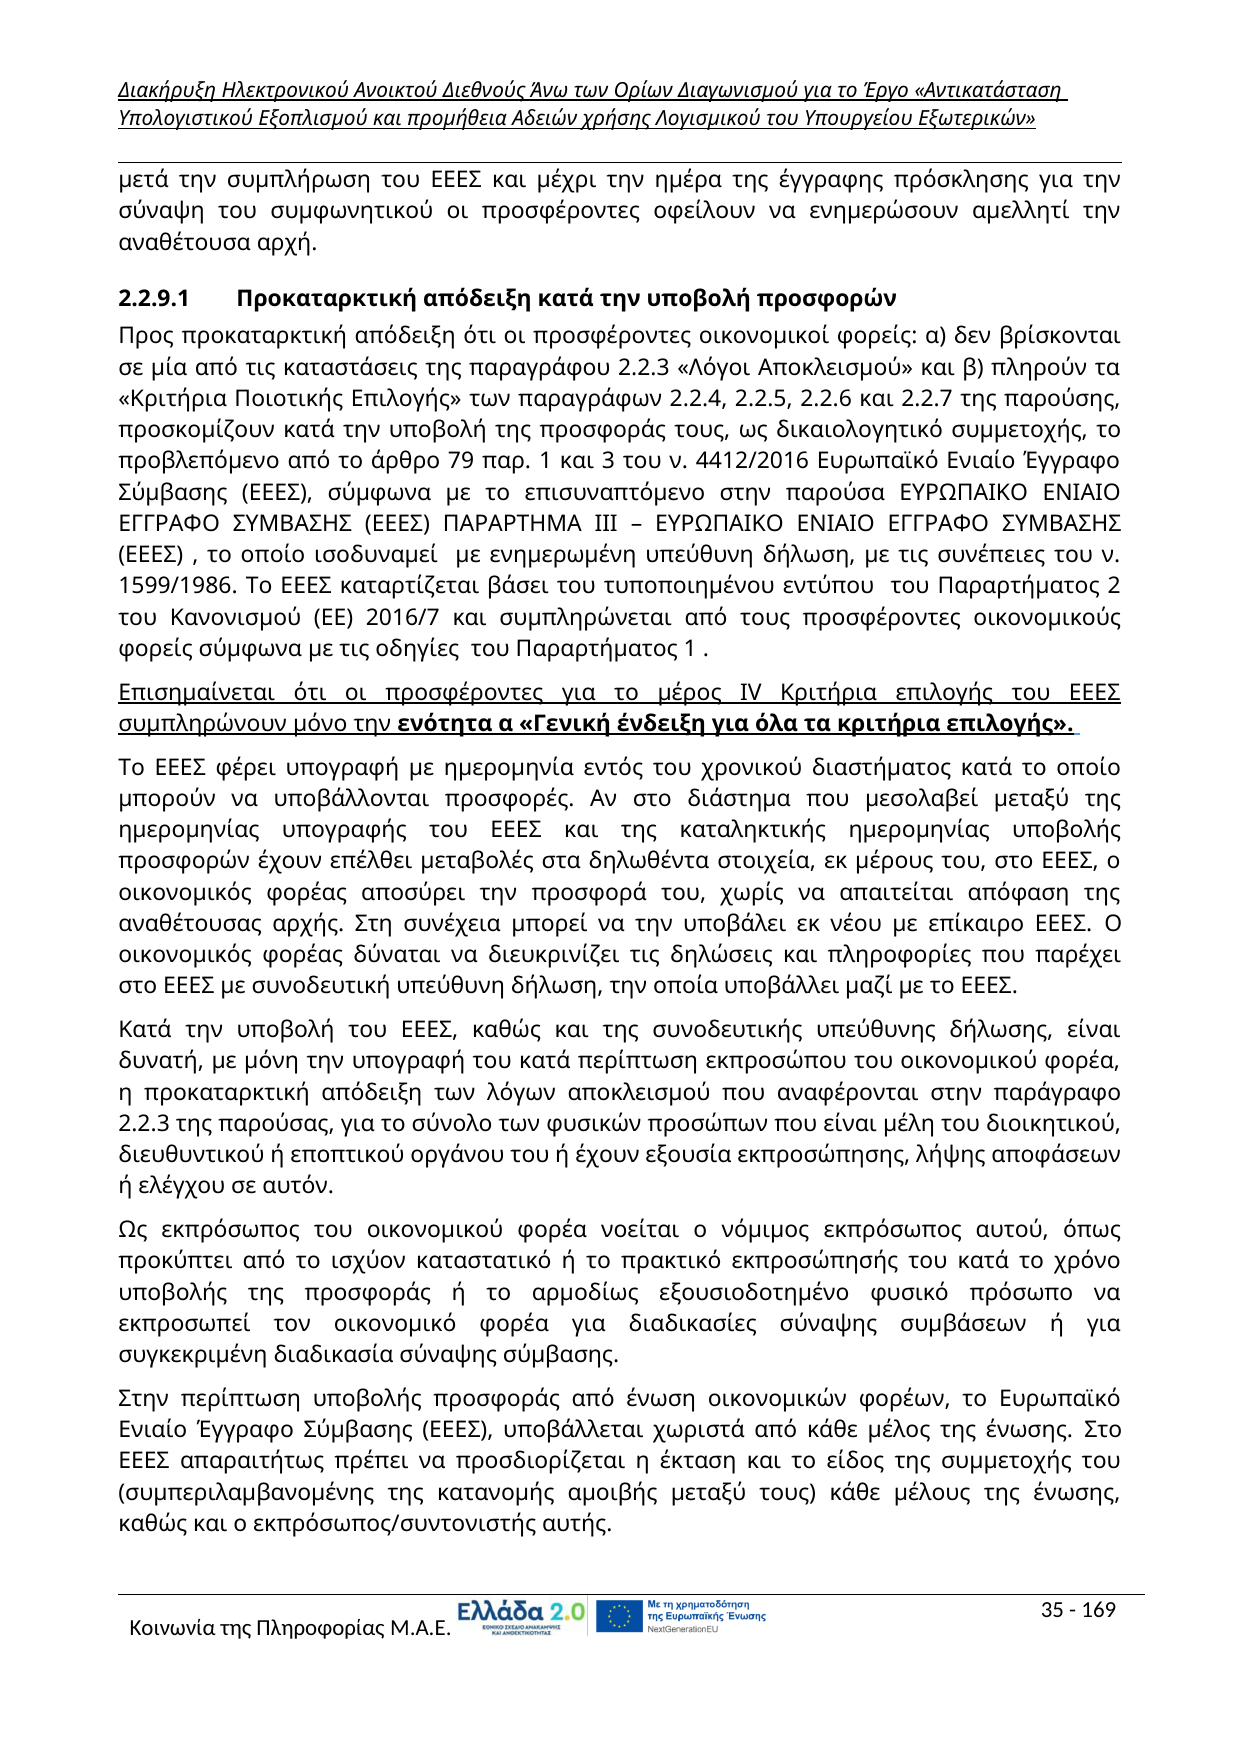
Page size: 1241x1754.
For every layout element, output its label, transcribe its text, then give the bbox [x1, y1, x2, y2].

text Κατά την υποβολή του ΕΕΕΣ, καθώς και της συνοδευτικής υπεύθυνης δήλωσης, είναι δυνατή, με μόνη την υπογραφή του κατά περίπτωση εκπροσώπου του οικονομικού φορέα, η προκαταρκτική απόδειξη των λόγων αποκλεισμού που αναφέρονται στην παράγραφο 2.2.3 της παρούσας, για το σύνολο των φυσικών προσώπων που είναι μέλη του διοικητικού, διευθυντικού ή εποπτικού οργάνου του ή έχουν εξουσία εκπροσώπησης, λήψης αποφάσεων ή ελέγχου σε αυτόν. [118, 1013, 1122, 1201]
text Προς προκαταρκτική απόδειξη ότι οι προσφέροντες οικονομικοί φορείς: α) δεν βρίσκονται σε μία από τις καταστάσεις της παραγράφου 2.2.3 «Λόγοι Αποκλεισμού» και β) πληρούν τα «Κριτήρια Ποιοτικής Επιλογής» των παραγράφων 2.2.4, 2.2.5, 2.2.6 και 2.2.7 της παρούσης, προσκομίζουν κατά την υποβολή της προσφοράς τους, ως δικαιολογητικό συμμετοχής, το προβλεπόμενο από το άρθρο 79 παρ. 1 και 3 του ν. 4412/2016 Ευρωπαϊκό Ενιαίο Έγγραφο Σύμβασης (ΕΕΕΣ), σύμφωνα με το επισυναπτόμενο στην παρούσα ΕΥΡΩΠΑΙΚΟ ΕΝΙΑΙΟ ΕΓΓΡΑΦΟ ΣΥΜΒΑΣΗΣ (ΕΕΕΣ) ΠΑΡΑΡΤΗΜΑ ΙΙI – ΕΥΡΩΠΑΙΚΟ ΕΝΙΑΙΟ ΕΓΓΡΑΦΟ ΣΥΜΒΑΣΗΣ (ΕΕΕΣ) , το οποίο ισοδυναμεί με ενημερωμένη υπεύθυνη δήλωση, με τις συνέπειες του ν. 1599/1986. Το ΕΕΕΣ καταρτίζεται βάσει του τυποποιημένου εντύπου του Παραρτήματος 2 του Κανονισμού (ΕΕ) 2016/7 και συμπληρώνεται από τους προσφέροντες οικονομικούς φορείς σύμφωνα με τις οδηγίες του Παραρτήματος 1 . [118, 319, 1122, 663]
text Το ΕΕΕΣ φέρει υπογραφή με ημερομηνία εντός του χρονικού διαστήματος κατά το οποίο μπορούν να υποβάλλονται προσφορές. Αν στο διάστημα που μεσολαβεί μεταξύ της ημερομηνίας υπογραφής του ΕΕΕΣ και της καταληκτικής ημερομηνίας υποβολής προσφορών έχουν επέλθει μεταβολές στα δηλωθέντα στοιχεία, εκ μέρους του, στο ΕΕΕΣ, ο οικονομικός φορέας αποσύρει την προσφορά του, χωρίς να απαιτείται απόφαση της αναθέτουσας αρχής. Στη συνέχεια μπορεί να την υποβάλει εκ νέου με επίκαιρο ΕΕΕΣ. Ο οικονομικός φορέας δύναται να διευκρινίζει τις δηλώσεις και πληροφορίες που παρέχει στο ΕΕΕΣ με συνοδευτική υπεύθυνη δήλωση, την οποία υποβάλλει μαζί με το ΕΕΕΣ. [118, 751, 1122, 1001]
subtitle Προκαταρκτική απόδειξη κατά την υποβολή προσφορών [118, 282, 1122, 313]
picture [456, 1595, 770, 1636]
text Ως εκπρόσωπος του οικονομικού φορέα νοείται ο νόμιμος εκπρόσωπος αυτού, όπως προκύπτει από το ισχύον καταστατικό ή το πρακτικό εκπροσώπησής του κατά το χρόνο υποβολής της προσφοράς ή το αρμοδίως εξουσιοδοτημένο φυσικό πρόσωπο να εκπροσωπεί τον οικονομικό φορέα για διαδικασίες σύναψης συμβάσεων ή για συγκεκριμένη διαδικασία σύναψης σύμβασης. [118, 1213, 1122, 1369]
text Επισημαίνεται ότι οι προσφέροντες για το μέρος IV Κριτήρια επιλογής του ΕΕΕΣ συμπληρώνουν μόνο την ενότητα α «Γενική ένδειξη για όλα τα κριτήρια επιλογής». [118, 676, 1122, 738]
text Στην περίπτωση υποβολής προσφοράς από ένωση οικονομικών φορέων, το Ευρωπαϊκό Ενιαίο Έγγραφο Σύμβασης (ΕΕΕΣ), υποβάλλεται χωριστά από κάθε μέλος της ένωσης. Στο ΕΕΕΣ απαραιτήτως πρέπει να προσδιορίζεται η έκταση και το είδος της συμμετοχής του (συμπεριλαμβανομένης της κατανομής αμοιβής μεταξύ τους) κάθε μέλους της ένωσης, καθώς και ο εκπρόσωπος/συντονιστής αυτής. [118, 1382, 1122, 1538]
